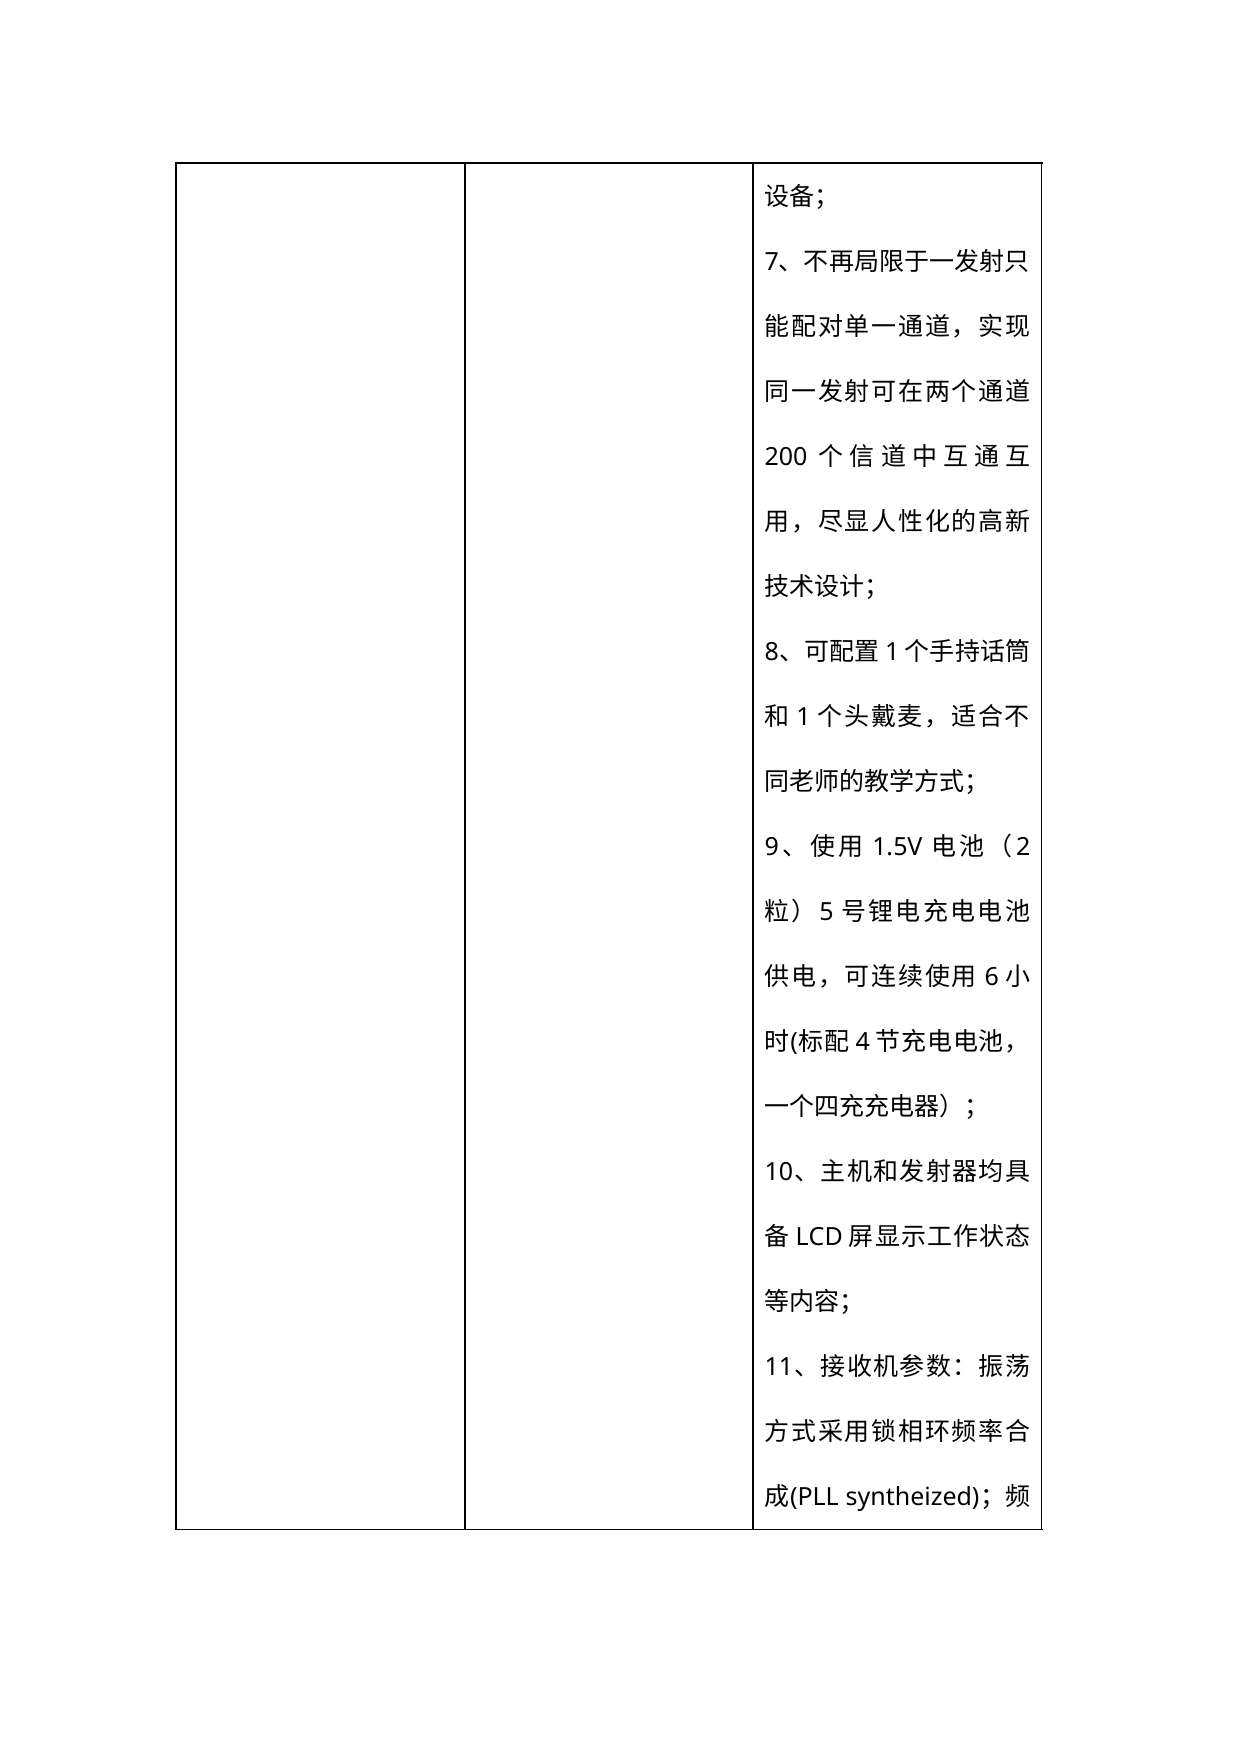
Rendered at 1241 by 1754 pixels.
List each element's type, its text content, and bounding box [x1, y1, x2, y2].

table_cell 1 [177, 164, 464, 1528]
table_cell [754, 164, 1041, 1528]
table_cell [466, 164, 752, 1528]
